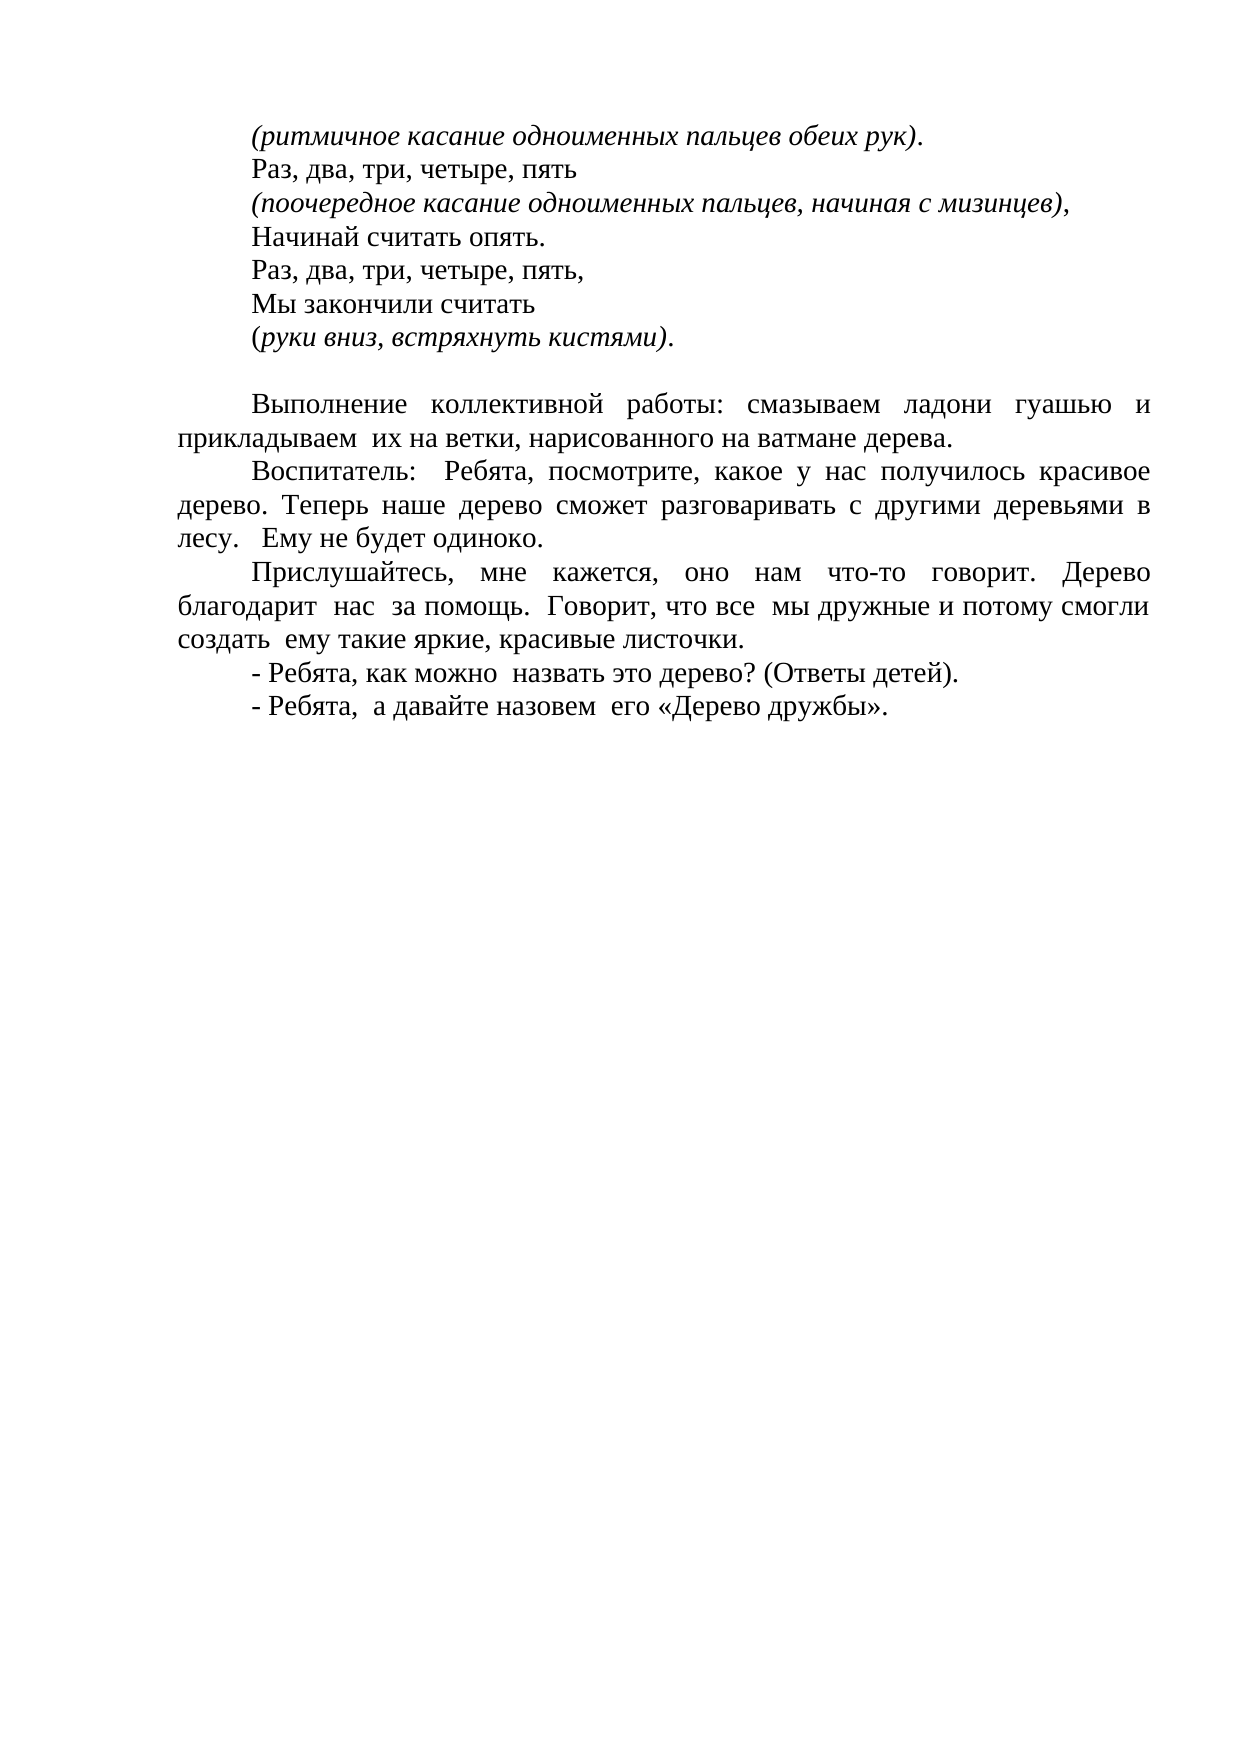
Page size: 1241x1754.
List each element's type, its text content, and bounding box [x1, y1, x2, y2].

text Выполнение коллективной работы: смазываем ладони гуашью и прикладываем их на ветки, нарисованного на ватмане дерева. [177, 386, 1152, 453]
text Раз, два, три, четыре, пять, [177, 252, 1152, 286]
text Начинай считать опять. [177, 219, 1152, 252]
text Раз, два, три, четыре, пять [177, 152, 1152, 185]
text Мы закончили считать [177, 286, 1152, 319]
text - Ребята, а давайте назовем его «Дерево дружбы». [177, 688, 1152, 722]
text (поочередное касание одноименных пальцев, начиная с мизинцев), [177, 185, 1152, 219]
text (руки вниз, встряхнуть кистями). [177, 319, 1152, 353]
text Прислушайтесь, мне кажется, оно нам что-то говорит. Дерево благодарит нас за помощь. Говорит, что все мы дружные и потому смогли создать ему такие яркие, красивые листочки. [177, 554, 1152, 655]
text - Ребята, как можно назвать это дерево? (Ответы детей). [177, 655, 1152, 688]
text (ритмичное касание одноименных пальцев обеих рук). [177, 118, 1152, 152]
text Воспитатель: Ребята, посмотрите, какое у нас получилось красивое дерево. Теперь наше дерево сможет разговаривать с другими деревьями в лесу. Ему не будет одиноко. [177, 453, 1152, 554]
